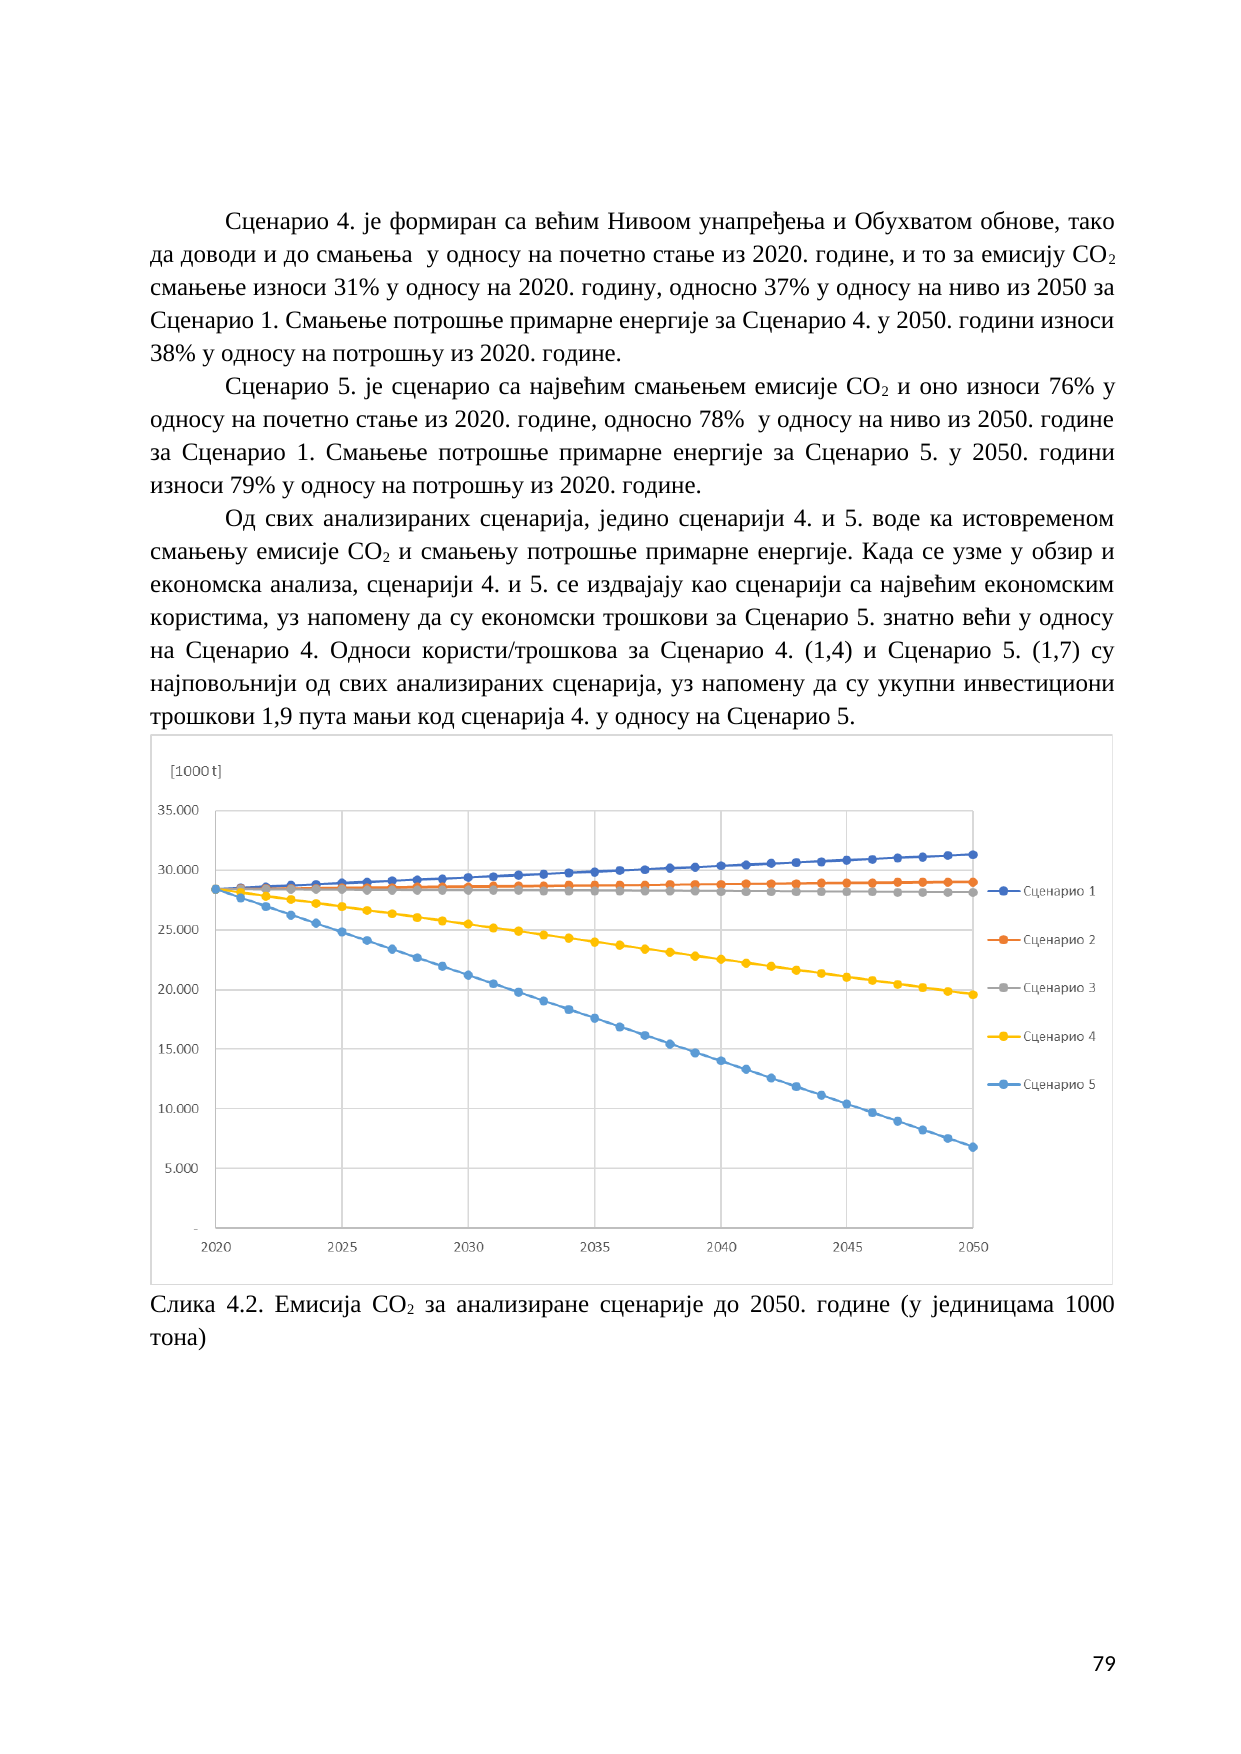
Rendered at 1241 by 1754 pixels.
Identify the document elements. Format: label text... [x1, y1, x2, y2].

picture [150, 734, 1113, 1285]
text Слика 4.2. Емисија CO2 за анализиране сценарије до 2050. године (у јединицама 1000 тона) [150, 1289, 1116, 1350]
text Од свих анализираних сценарија, једино сценарији 4. и 5. воде ка истовременом смањењу емисије CO2 и смањењу потрошње примарне енергије. Када се узме у обзир и економска анализа, сценарији 4. и 5. се издвајају као сценарији са највећим економским користима, уз напомену да су економски трошкови за Сценарио 5. знатно већи у односу на Сценарио 4. Односи користи/трошкова за Сценарио 4. (1,4) и Сценарио 5. (1,7) су најповољнији од свих анализираних сценарија, уз напомену да су укупни инвестициони трошкови 1,9 пута мањи код сценарија 4. у односу на Сценарио 5. [150, 503, 1116, 730]
text Сценарио 5. је сценарио са највећим смањењем емисије CO2 и оно износи 76% у односу на почетно стање из 2020. године, односно 78% у односу на ниво из 2050. године за Сценарио 1. Смањење потрошње примарне енергије за Сценарио 5. у 2050. години износи 79% у односу на потрошњу из 2020. године. [150, 371, 1116, 499]
text Сценарио 4. је формиран са већим Нивоом унапређења и Обухватом обнове, тако да доводи и до смањења у односу на почетно стање из 2020. године, и то за емисију CO2 смањење износи 31% у односу на 2020. годину, односно 37% у односу на ниво из 2050 за Сценарио 1. Смањење потрошње примарне енергије за Сценарио 4. у 2050. години износи 38% у односу на потрошњу из 2020. године. [150, 206, 1116, 367]
